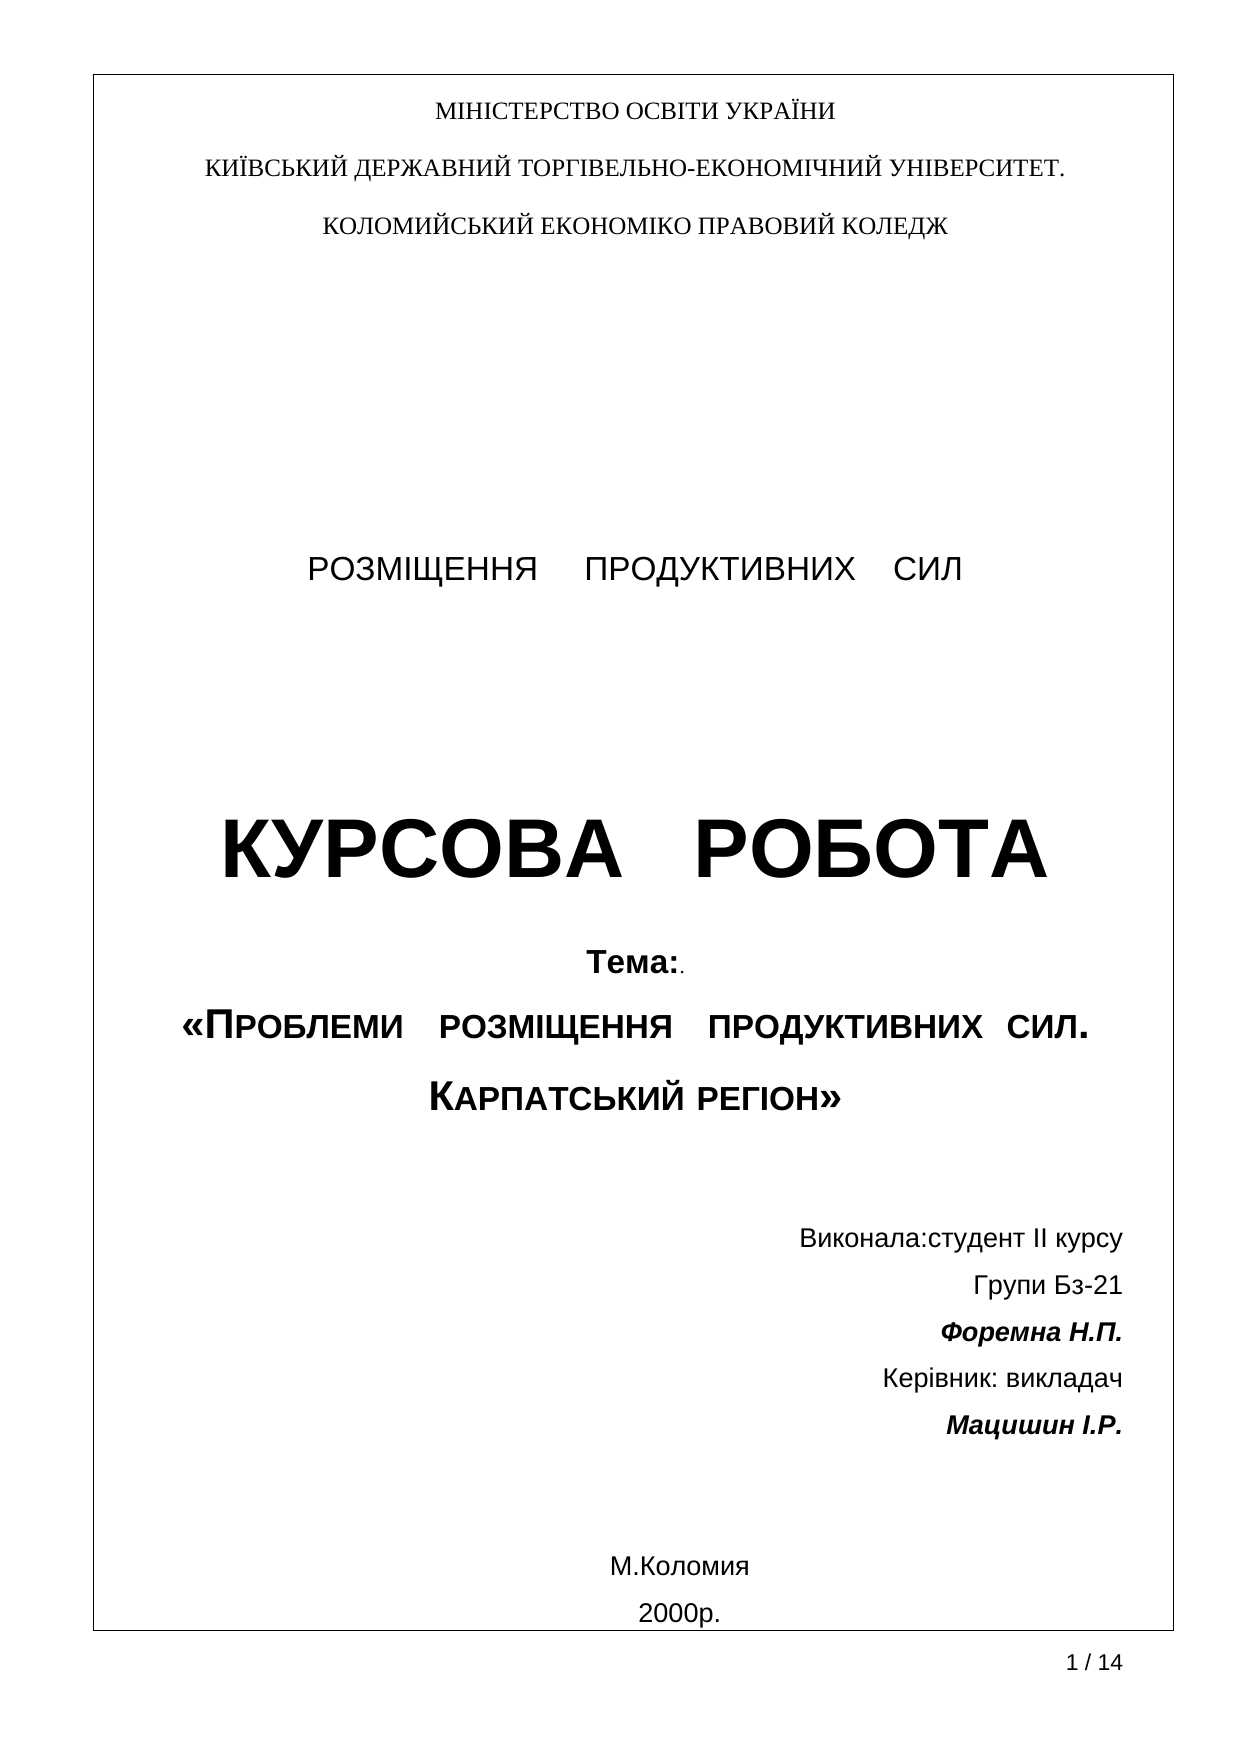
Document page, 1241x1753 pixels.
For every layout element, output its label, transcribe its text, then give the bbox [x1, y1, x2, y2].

text Групи Бз-21 [94, 1247, 1173, 1294]
text Карпатський регіон» [94, 1050, 1173, 1120]
title Київський державний торгівельно-економічний університет. [94, 131, 1173, 182]
text Мацишин І.Р. [94, 1387, 1173, 1441]
text Форемна Н.П. [94, 1294, 1173, 1341]
text 2000р. [94, 1575, 1173, 1630]
title Коломийський економіко правовий коледж [94, 189, 1173, 239]
text Тема:. [94, 920, 1173, 978]
text «Проблеми розміщення продуктивних сил. [94, 978, 1173, 1048]
text М.Коломия [94, 1528, 1173, 1575]
subtitle Розміщення продуктивних сил [94, 528, 1173, 588]
subtitle Курсова робота [148, 799, 1123, 895]
text Виконала:студент ІІ курсу [148, 1222, 1123, 1247]
text Керівник: викладач [94, 1341, 1173, 1387]
title міністерство освіти України [94, 75, 1173, 124]
